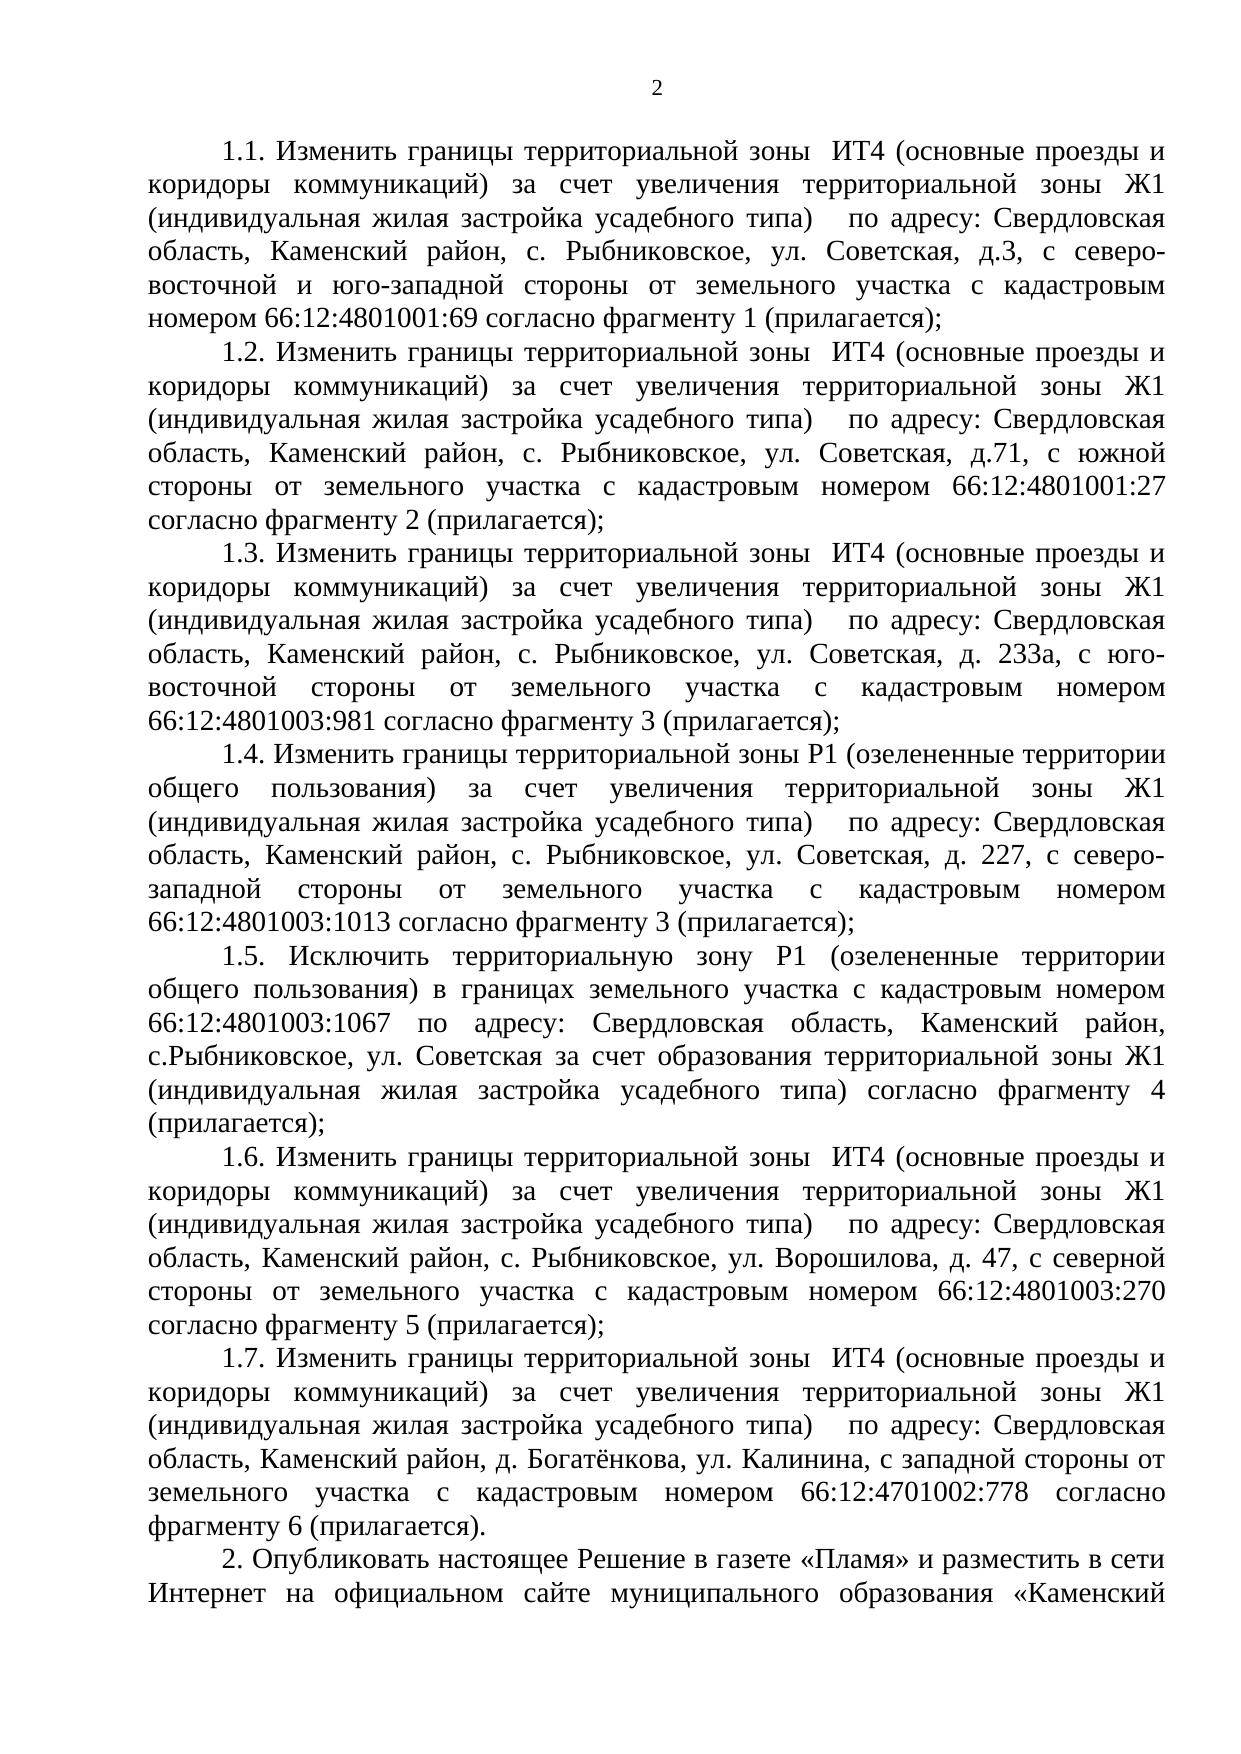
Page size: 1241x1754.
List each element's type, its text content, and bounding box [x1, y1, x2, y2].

text 1.1. Изменить границы территориальной зоны ИТ4 (основные проезды и коридоры коммуникаций) за счет увеличения территориальной зоны Ж1 (индивидуальная жилая застройка усадебного типа) по адресу: Свердловская область, Каменский район, с. Рыбниковское, ул. Советская, д.3, с северо-восточной и юго-западной стороны от земельного участка с кадастровым номером 66:12:4801001:69 согласно фрагменту 1 (прилагается); [148, 133, 1167, 334]
text 1.7. Изменить границы территориальной зоны ИТ4 (основные проезды и коридоры коммуникаций) за счет увеличения территориальной зоны Ж1 (индивидуальная жилая застройка усадебного типа) по адресу: Свердловская область, Каменский район, д. Богатёнкова, ул. Калинина, с западной стороны от земельного участка с кадастровым номером 66:12:4701002:778 согласно фрагменту 6 (прилагается). [148, 1340, 1167, 1542]
text 1.4. Изменить границы территориальной зоны Р1 (озелененные территории общего пользования) за счет увеличения территориальной зоны Ж1 (индивидуальная жилая застройка усадебного типа) по адресу: Свердловская область, Каменский район, с. Рыбниковское, ул. Советская, д. 227, с северо-западной стороны от земельного участка с кадастровым номером 66:12:4801003:1013 согласно фрагменту 3 (прилагается); [148, 737, 1167, 938]
text 1.3. Изменить границы территориальной зоны ИТ4 (основные проезды и коридоры коммуникаций) за счет увеличения территориальной зоны Ж1 (индивидуальная жилая застройка усадебного типа) по адресу: Свердловская область, Каменский район, с. Рыбниковское, ул. Советская, д. 233а, с юго-восточной стороны от земельного участка с кадастровым номером 66:12:4801003:981 согласно фрагменту 3 (прилагается); [148, 535, 1167, 737]
text 1.2. Изменить границы территориальной зоны ИТ4 (основные проезды и коридоры коммуникаций) за счет увеличения территориальной зоны Ж1 (индивидуальная жилая застройка усадебного типа) по адресу: Свердловская область, Каменский район, с. Рыбниковское, ул. Советская, д.71, с южной стороны от земельного участка с кадастровым номером 66:12:4801001:27 согласно фрагменту 2 (прилагается); [148, 334, 1167, 535]
text 1.5. Исключить территориальную зону Р1 (озелененные территории общего пользования) в границах земельного участка с кадастровым номером 66:12:4801003:1067 по адресу: Свердловская область, Каменский район, с.Рыбниковское, ул. Советская за счет образования территориальной зоны Ж1 (индивидуальная жилая застройка усадебного типа) согласно фрагменту 4 (прилагается); [148, 938, 1167, 1139]
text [148, 1542, 1167, 1609]
text 1.6. Изменить границы территориальной зоны ИТ4 (основные проезды и коридоры коммуникаций) за счет увеличения территориальной зоны Ж1 (индивидуальная жилая застройка усадебного типа) по адресу: Свердловская область, Каменский район, с. Рыбниковское, ул. Ворошилова, д. 47, с северной стороны от земельного участка с кадастровым номером 66:12:4801003:270 согласно фрагменту 5 (прилагается); [148, 1139, 1167, 1340]
